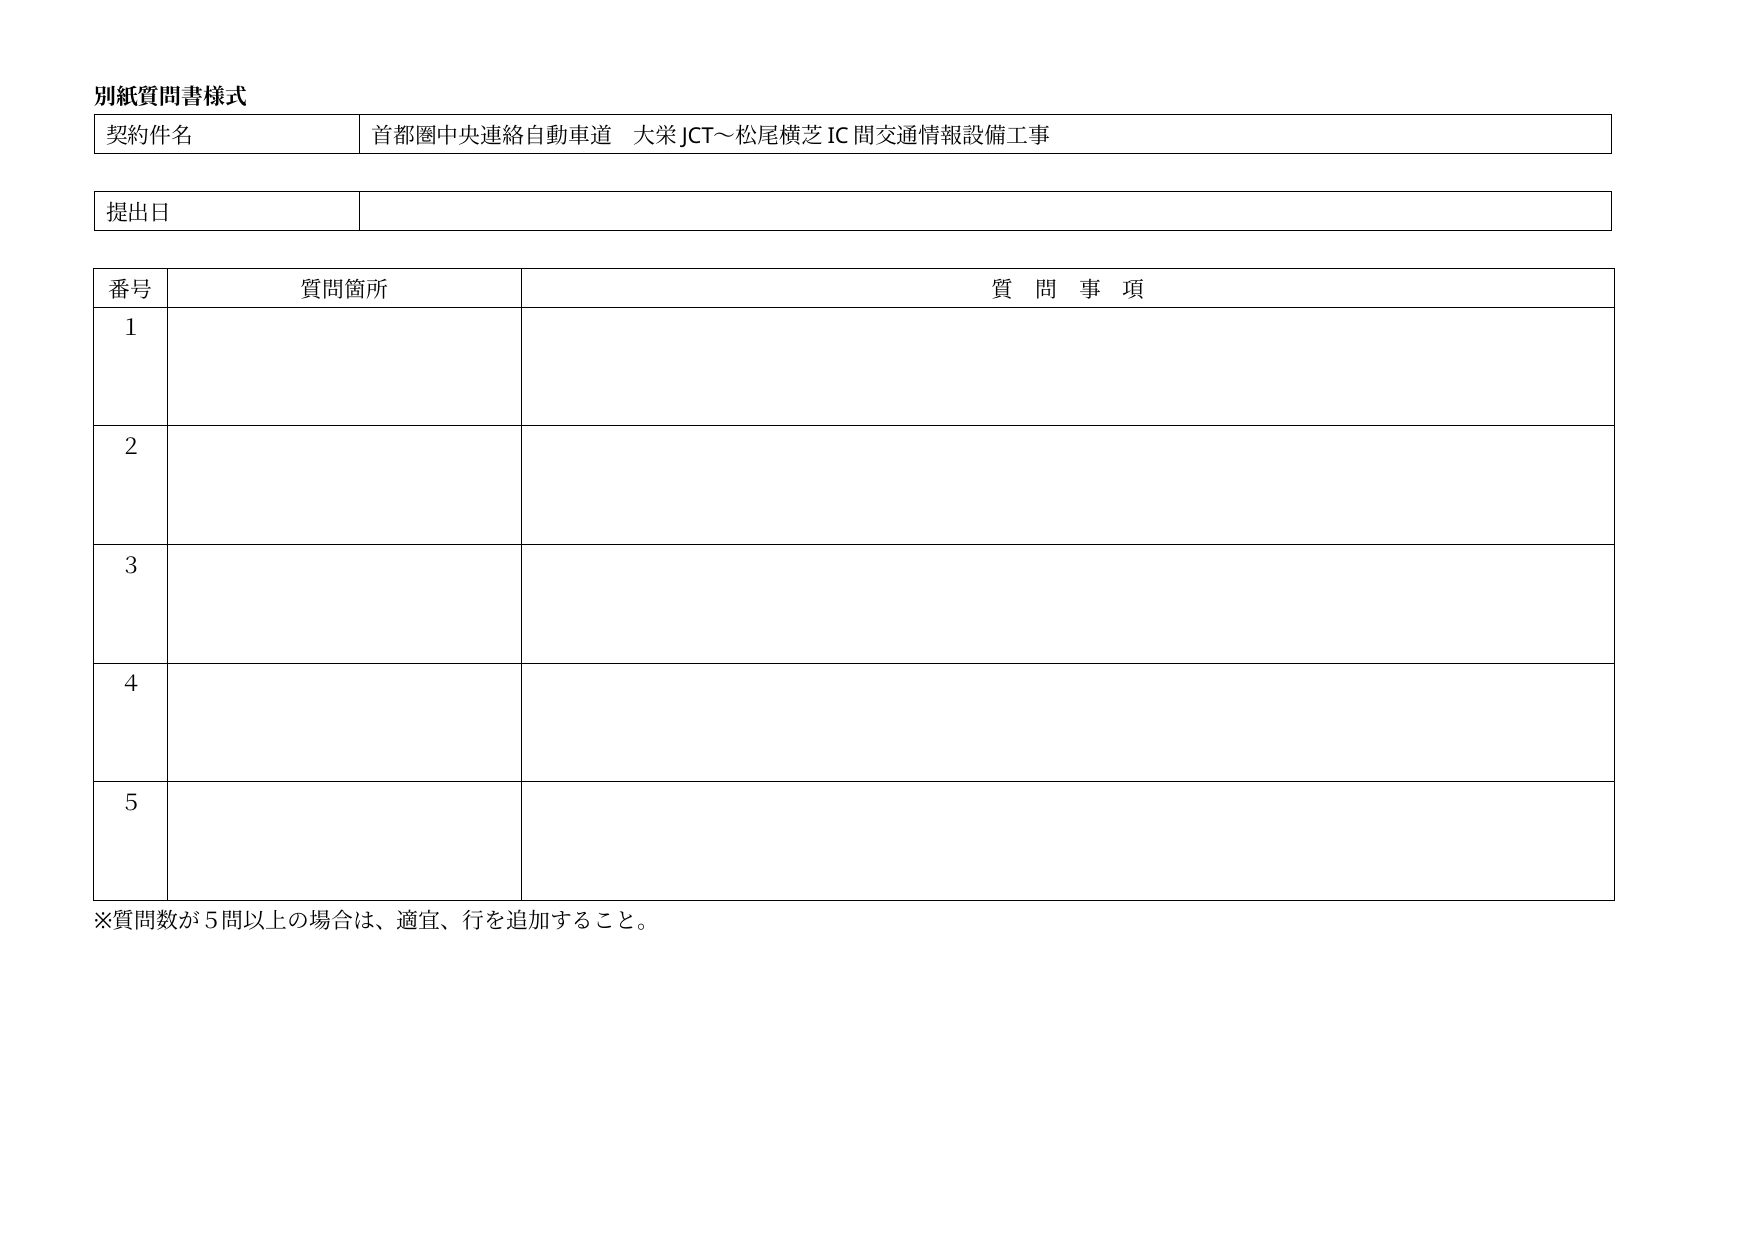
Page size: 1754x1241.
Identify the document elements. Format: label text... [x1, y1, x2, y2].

table_cell [168, 664, 521, 781]
table_cell [522, 782, 1614, 900]
table_cell [522, 426, 1614, 544]
table_cell ３ [94, 545, 167, 662]
table_cell ２ [94, 426, 167, 544]
table_cell ５ [94, 782, 167, 900]
table_cell [168, 545, 521, 662]
table_header 契約件名 [95, 115, 359, 152]
table_cell １ [94, 308, 167, 425]
text ※質問数が５問以上の場合は、適宜、行を追加すること。 [94, 901, 1660, 938]
table_header 質問箇所 [168, 269, 521, 307]
text 別紙質問書様式 [94, 76, 1660, 114]
table_header 番号 [94, 269, 167, 307]
table_cell [522, 664, 1614, 781]
table_header 首都圏中央連絡自動車道 大栄JCT～松尾横芝IC間交通情報設備工事 [360, 115, 1611, 152]
table_cell [168, 426, 521, 544]
table_header 質 問 事 項 [522, 269, 1614, 307]
table_cell [522, 308, 1614, 425]
table_cell ４ [94, 664, 167, 781]
table_cell [522, 545, 1614, 662]
table_cell [168, 308, 521, 425]
table_cell [168, 782, 521, 900]
table_header 提出日 [95, 192, 359, 229]
table_header [360, 192, 1611, 229]
